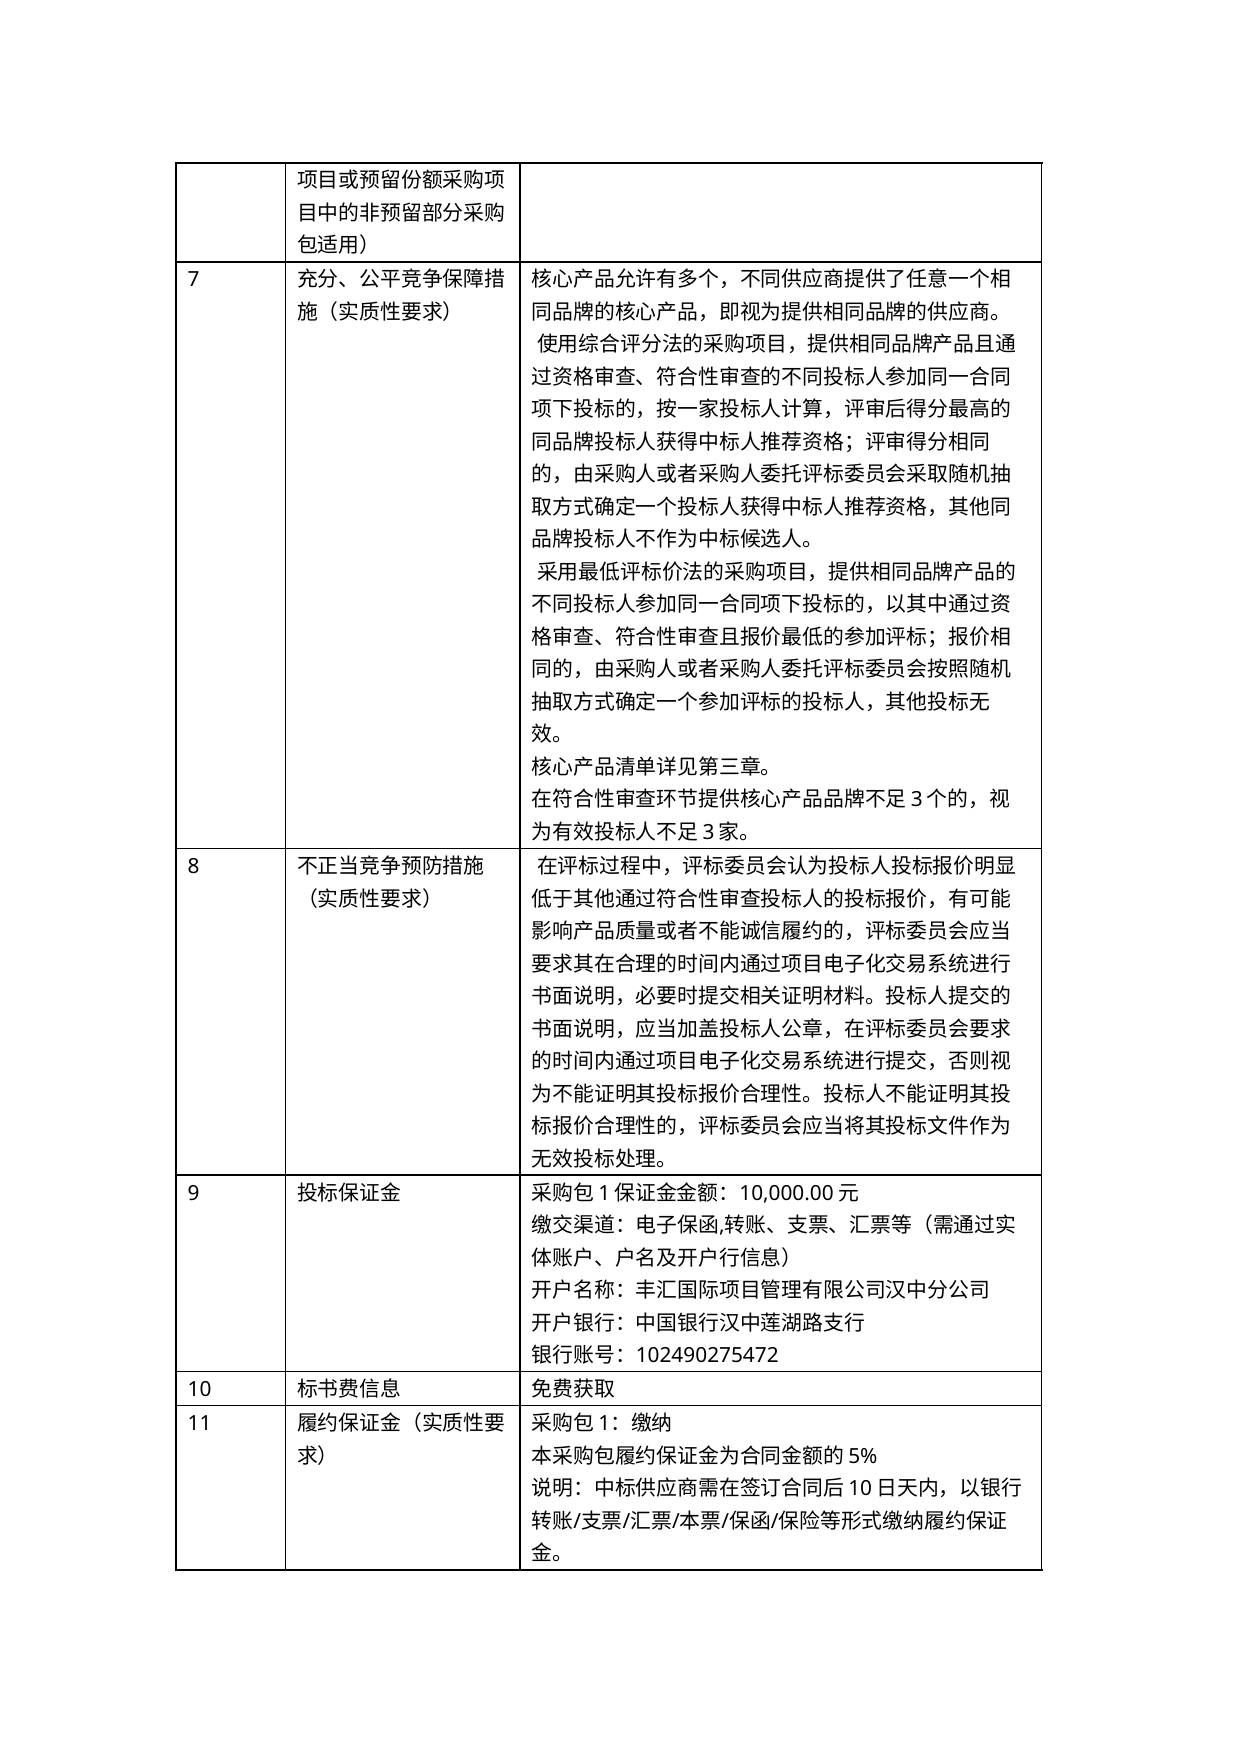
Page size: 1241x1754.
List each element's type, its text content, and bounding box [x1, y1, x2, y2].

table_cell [521, 164, 1041, 261]
table_cell 核心产品允许有多个，不同供应商提供了任意一个相同品牌的核心产品，即视为提供相同品牌的供应商。 使用综合评分法的采购项目，提供相同品牌产品且通过资格审查、符合性审查的不同投标人参加同一合同项下投标的，按一家投标人计算，评审后得分最高的同品牌投标人获得中标人推荐资格；评审得分相同的，由采购人或者采购人委托评标委员会采取随机抽取方式确定一个投标人获得中标人推荐资格，其他同品牌投标人不作为中标候选人。 采用最低评标价法的采购项目，提供相同品牌产品的不同投标人参加同一合同项下投标的，以其中通过资格审查、符合性审查且报价最低的参加评标；报价相同的，由采购人或者采购人委托评标委员会按照随机抽取方式确定一个参加评标的投标人，其他投标无效。 核心产品清单详见第三章。 在符合性审查环节提供核心产品品牌不足3个的，视为有效投标人不足3家。 [521, 263, 1041, 848]
table_cell 11 [177, 1406, 285, 1569]
table_cell 充分、公平竞争保障措施（实质性要求） [286, 263, 519, 848]
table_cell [286, 164, 519, 261]
table_cell 9 [177, 1176, 285, 1371]
table_cell 6 [177, 164, 285, 261]
table_cell 8 [177, 849, 285, 1174]
table_cell 在评标过程中，评标委员会认为投标人投标报价明显低于其他通过符合性审查投标人的投标报价，有可能影响产品质量或者不能诚信履约的，评标委员会应当要求其在合理的时间内通过项目电子化交易系统进行书面说明，必要时提交相关证明材料。投标人提交的书面说明，应当加盖投标人公章，在评标委员会要求的时间内通过项目电子化交易系统进行提交，否则视为不能证明其投标报价合理性。投标人不能证明其投标报价合理性的，评标委员会应当将其投标文件作为无效投标处理。 [521, 849, 1041, 1174]
table_cell 免费获取 [521, 1372, 1041, 1405]
table_cell 不正当竞争预防措施（实质性要求） [286, 849, 519, 1174]
table_cell 投标保证金 [286, 1176, 519, 1371]
table_cell 标书费信息 [286, 1372, 519, 1405]
table_cell 采购包1保证金金额：10,000.00元 缴交渠道：电子保函,转账、支票、汇票等（需通过实体账户、户名及开户行信息） 开户名称：丰汇国际项目管理有限公司汉中分公司 开户银行：中国银行汉中莲湖路支行 银行账号：102490275472 [521, 1176, 1041, 1371]
table_cell 10 [177, 1372, 285, 1405]
table_cell 7 [177, 263, 285, 848]
table_cell 采购包1：缴纳 本采购包履约保证金为合同金额的5% 说明：中标供应商需在签订合同后10日天内，以银行转账/支票/汇票/本票/保函/保险等形式缴纳履约保证金。 [521, 1406, 1041, 1569]
table_cell 履约保证金（实质性要求） [286, 1406, 519, 1569]
